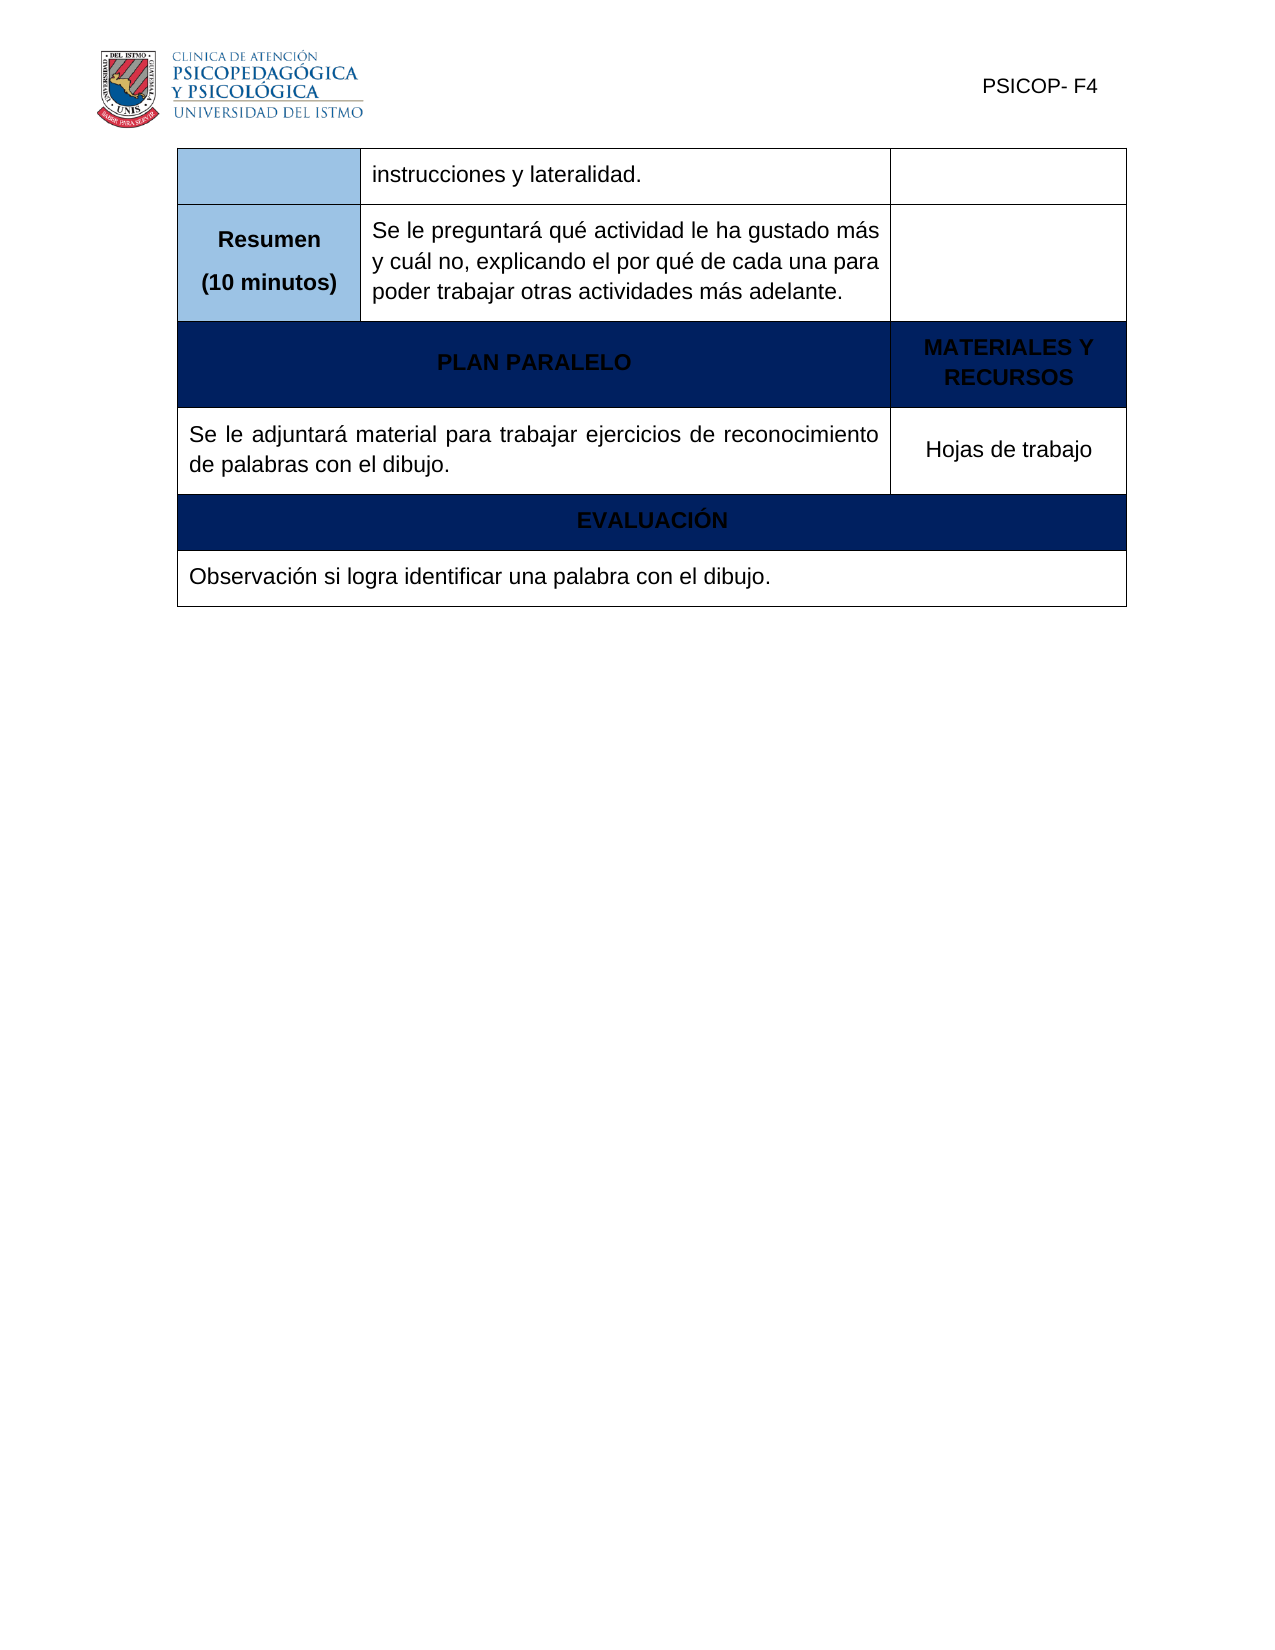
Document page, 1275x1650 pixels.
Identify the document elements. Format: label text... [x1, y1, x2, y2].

table_cell Se le preguntará qué actividad le ha gustado más y cuál no, explicando el por qué de cada una para poder trabajar otras actividades más adelante. [361, 205, 890, 321]
picture [45, 21, 424, 163]
table_cell Hojas de trabajo [891, 408, 1126, 493]
table_cell Resumen (10 minutos) [178, 205, 360, 321]
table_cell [361, 149, 890, 204]
table_cell EVALUACIÓN [178, 495, 1126, 550]
table_cell MATERIALES Y RECURSOS [891, 322, 1126, 407]
table_cell Se le adjuntará material para trabajar ejercicios de reconocimiento de palabras con el dibujo. [178, 408, 890, 493]
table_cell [178, 149, 360, 204]
table_cell PLAN PARALELO [178, 322, 890, 407]
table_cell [891, 149, 1126, 204]
table_cell [891, 205, 1126, 321]
table_cell Observación si logra identificar una palabra con el dibujo. [178, 551, 1126, 606]
